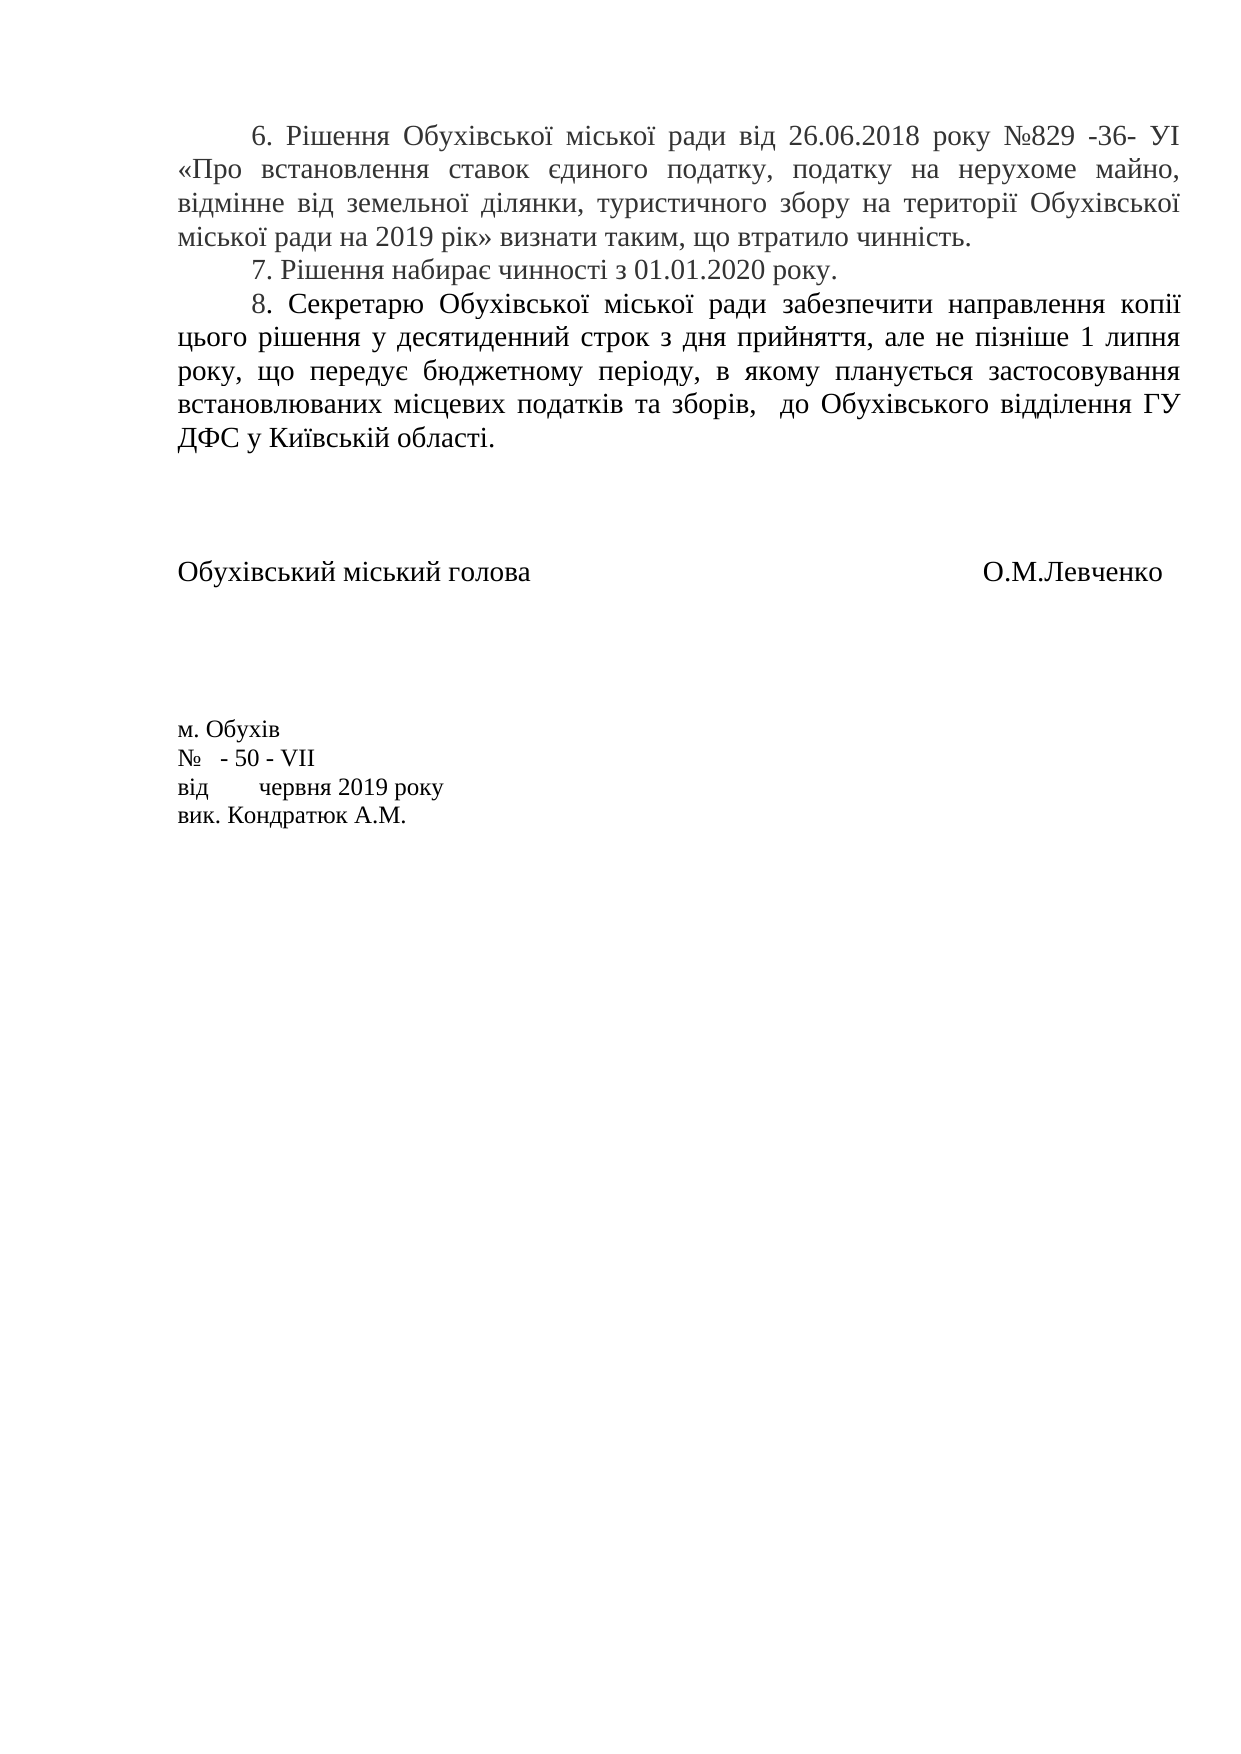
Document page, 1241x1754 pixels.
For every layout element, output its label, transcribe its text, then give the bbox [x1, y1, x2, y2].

text вик. Кондратюк А.М. [177, 800, 1181, 829]
text № - 50 - VІІ [177, 743, 1181, 772]
text м. Обухів [177, 714, 1181, 743]
text 6. Рішення Обухівської міської ради від 26.06.2018 року №829 -36- УІ «Про встановлення ставок єдиного податку, податку на нерухоме майно, відмінне від земельної ділянки, туристичного збору на території Обухівської міської ради на 2019 рік» визнати таким, що втратило чинність. [177, 118, 1181, 252]
text 8. Секретарю Обухівської міської ради забезпечити направлення копії цього рішення у десятиденний строк з дня прийняття, але не пізніше 1 липня року, що передує бюджетному періоду, в якому планується застосовування встановлюваних місцевих податків та зборів, до Обухівського відділення ГУ ДФС у Київській області. [177, 386, 1181, 453]
text 7. Рішення набирає чинності з 01.01.2020 року. [177, 252, 1181, 286]
text 8. Секретарю Обухівської міської ради забезпечити направлення копії цього рішення у десятиденний строк з дня прийняття, але не пізніше 1 липня року, що передує бюджетному періоду, в якому планується застосовування встановлюваних місцевих податків та зборів, до Обухівського відділення ГУ ДФС у Київській області. [177, 286, 1181, 353]
text від червня 2019 року [177, 772, 1181, 800]
text Обухівський міський голова О.М.Левченко [177, 554, 1181, 588]
